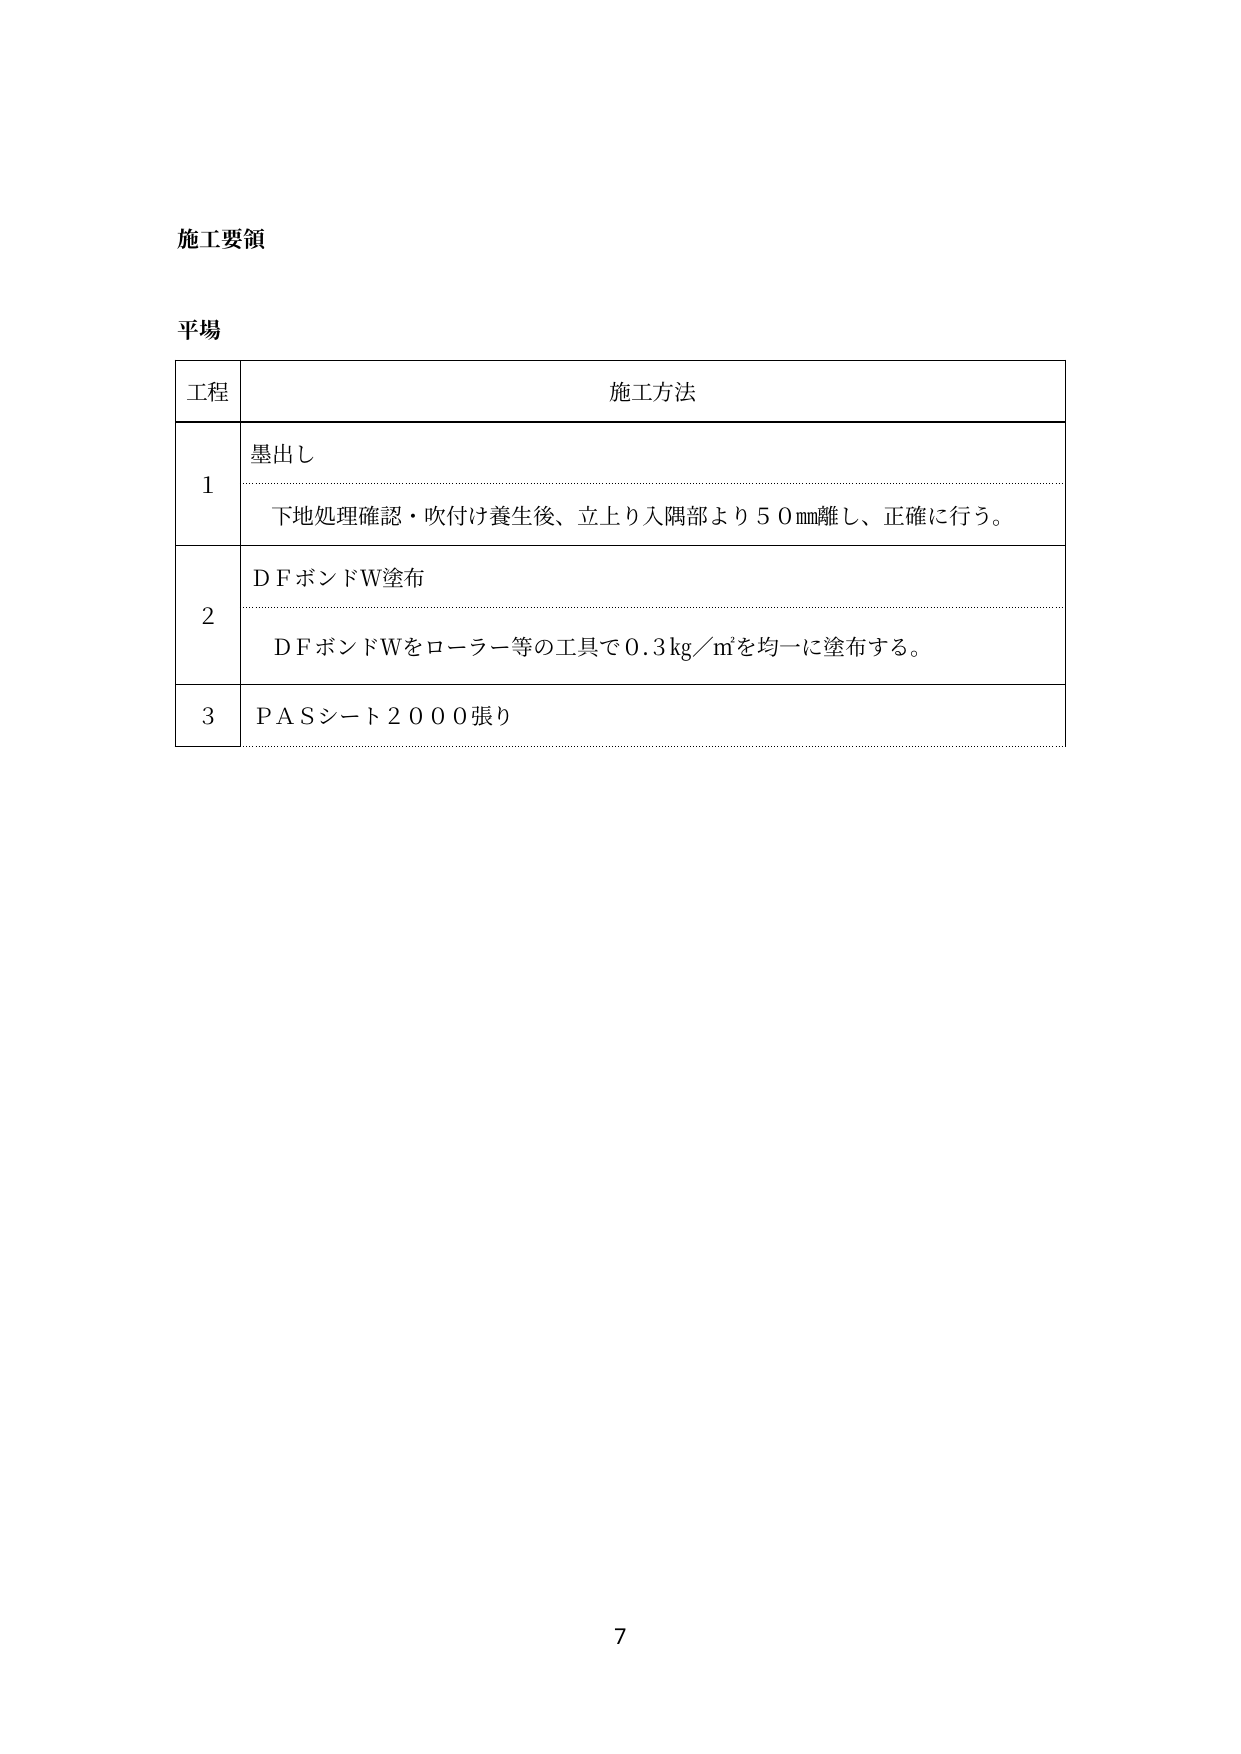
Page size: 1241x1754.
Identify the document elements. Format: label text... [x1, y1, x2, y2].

table_cell ＰＡＳシート２０００張り [241, 685, 1065, 746]
table_cell ＤＦボンドＷ塗布 [241, 546, 1065, 607]
text 施工要領 [177, 207, 1063, 268]
text 平場 [177, 299, 1063, 359]
table_cell ２ [176, 546, 240, 684]
table_cell 墨出し [241, 423, 1065, 483]
table_header 施工方法 [241, 361, 1065, 421]
table_cell 下地処理確認・吹付け養生後、立上り入隅部より５０㎜離し、正確に行う。 [241, 483, 1065, 545]
table_cell ３ [176, 685, 240, 746]
table_cell ＤＦボンドＷをローラー等の工具で０.３㎏／㎡を均一に塗布する。 [241, 607, 1065, 684]
table_header 工程 [176, 361, 240, 421]
table_cell １ [176, 423, 240, 545]
